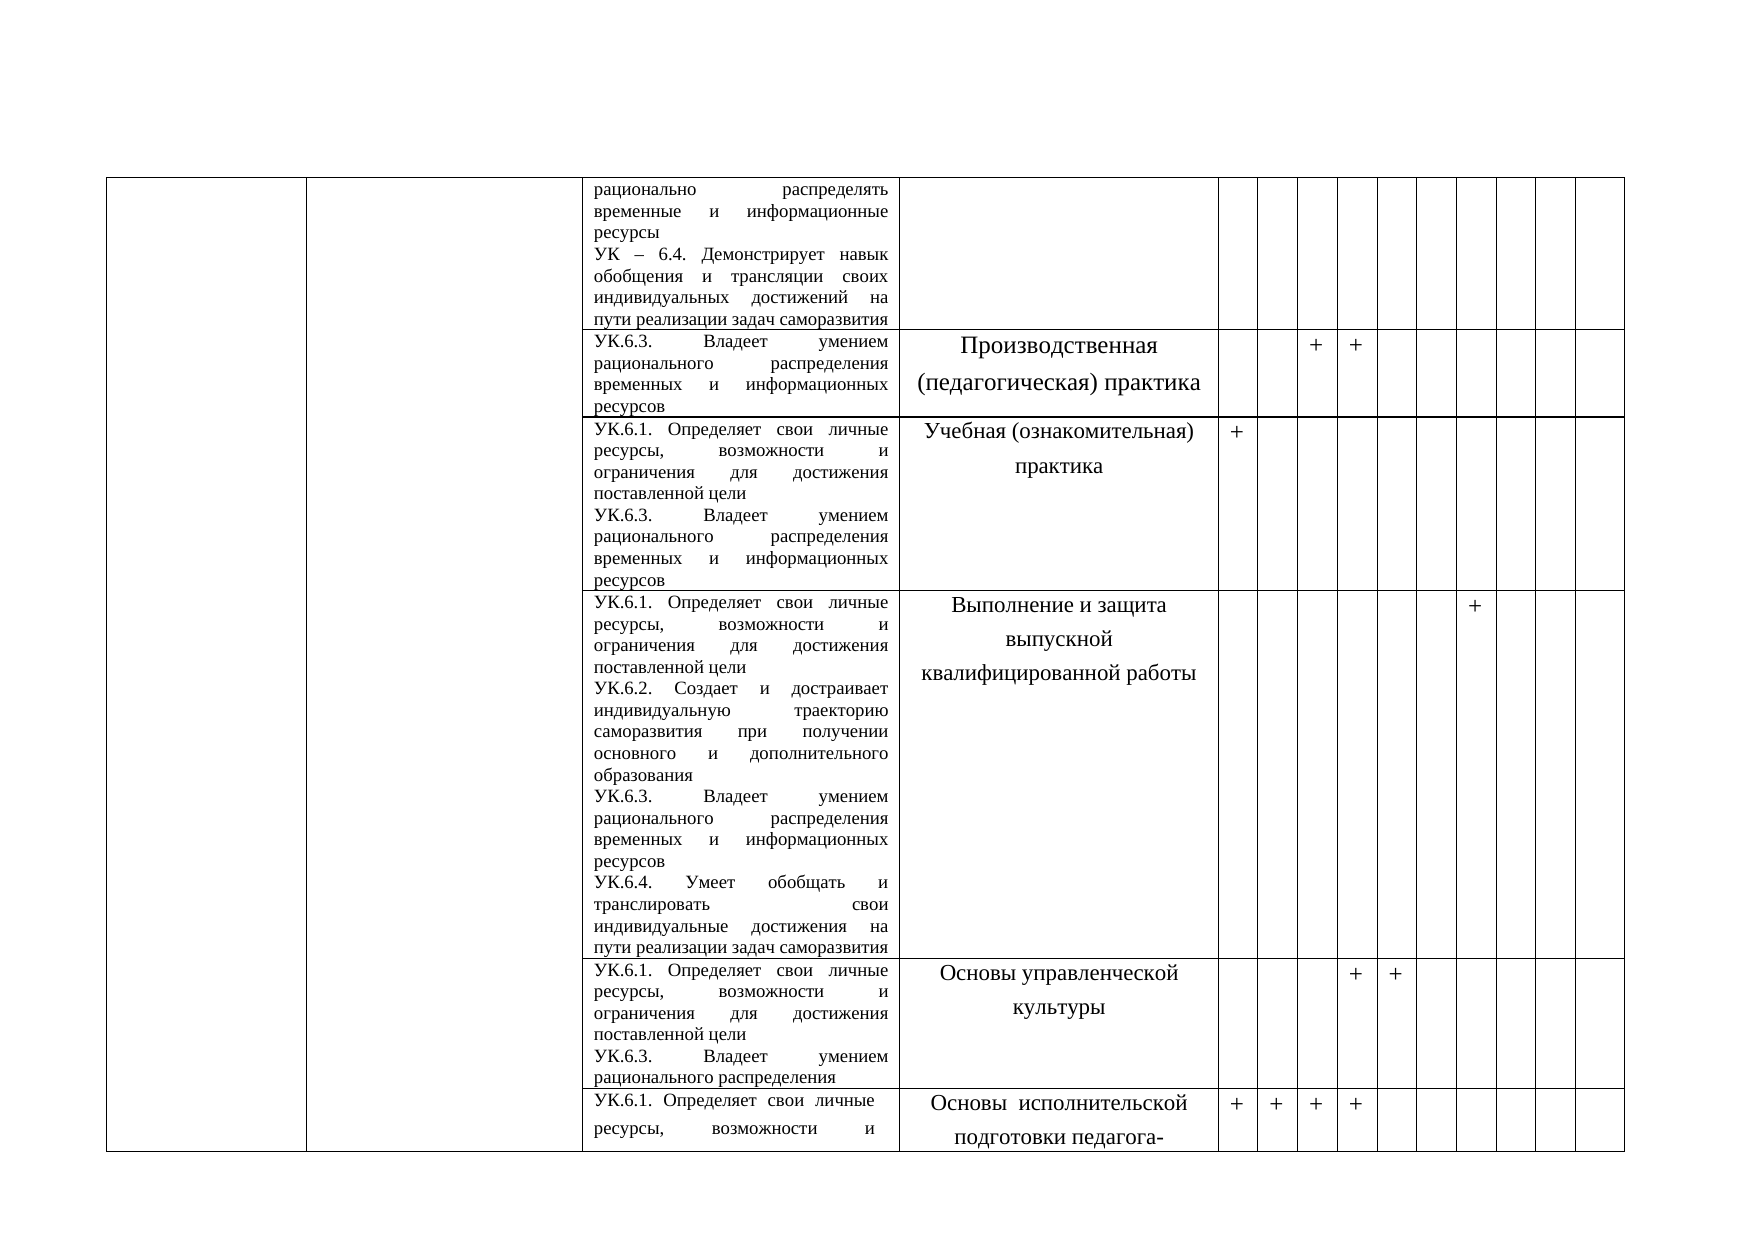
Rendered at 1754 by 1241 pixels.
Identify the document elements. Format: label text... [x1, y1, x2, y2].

table_cell [1258, 591, 1297, 958]
table_cell + [1298, 1089, 1337, 1151]
table_cell [1219, 591, 1257, 958]
table_cell [1457, 330, 1496, 416]
table_cell УК.6.1. Определяет свои личные ресурсы, возможности и ограничения для достижения поставленной цели УК.6.3. Владеет умением рационального распределения [583, 959, 899, 1088]
table_cell [1457, 959, 1496, 1088]
table_cell [1378, 1089, 1416, 1151]
table_cell [1417, 959, 1456, 1088]
table_cell [1219, 330, 1257, 416]
table_cell [1417, 178, 1456, 329]
table_cell [1258, 418, 1297, 590]
table_cell + [1258, 1089, 1297, 1151]
table_cell [1417, 591, 1456, 958]
table_cell [1536, 178, 1575, 329]
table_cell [583, 1089, 899, 1151]
table_cell [1258, 959, 1297, 1088]
table_cell [1497, 959, 1535, 1088]
table_cell [1576, 1089, 1624, 1151]
table_cell [1298, 418, 1337, 590]
table_cell + [1219, 178, 1257, 329]
table_cell + [1338, 1089, 1377, 1151]
table_cell [1576, 330, 1624, 416]
table_cell [1536, 959, 1575, 1088]
table_cell [1536, 591, 1575, 958]
table_cell [1378, 330, 1416, 416]
table_cell [1457, 178, 1496, 329]
table_cell [1536, 1089, 1575, 1151]
table_cell Учебная (ознакомительная) практика [900, 418, 1218, 590]
table_cell [1457, 1089, 1496, 1151]
table_cell + [1457, 591, 1496, 958]
table_cell УК.6.3. Владеет умением рационального распределения временных и информационных ресурсов [583, 330, 899, 416]
table_cell [1219, 959, 1257, 1088]
table_cell УК.6.1. Определяет свои личные ресурсы, возможности и ограничения для достижения поставленной цели УК.6.3. Владеет умением рационального распределения временных и информационных ресурсов [583, 418, 899, 590]
table_cell [1576, 959, 1624, 1088]
table_cell [1576, 418, 1624, 590]
table_cell [1497, 418, 1535, 590]
table_cell + [1338, 330, 1377, 416]
table_cell [1536, 330, 1575, 416]
table_cell Производственная (педагогическая) практика [900, 330, 1218, 416]
table_cell [1576, 178, 1624, 329]
table_cell [1576, 591, 1624, 958]
table_cell + [1378, 959, 1416, 1088]
table_cell [1417, 330, 1456, 416]
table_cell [583, 178, 899, 329]
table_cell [900, 178, 1218, 329]
table_cell [1298, 591, 1337, 958]
table_cell [1497, 330, 1535, 416]
table_cell [1338, 591, 1377, 958]
table_cell [1378, 591, 1416, 958]
table_cell + [1258, 178, 1297, 329]
table_cell Основы управленческой культуры [900, 959, 1218, 1088]
table_cell Выполнение и защита выпускной квалифицированной работы [900, 591, 1218, 958]
table_cell [1417, 418, 1456, 590]
table_cell + [1219, 418, 1257, 590]
table_cell [1457, 418, 1496, 590]
table_cell [1497, 591, 1535, 958]
table_cell + [1338, 959, 1377, 1088]
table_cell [900, 1089, 1218, 1151]
table_cell + [1298, 330, 1337, 416]
table_cell [1378, 178, 1416, 329]
table_cell [1497, 178, 1535, 329]
table_cell [1536, 418, 1575, 590]
table_cell [1258, 330, 1297, 416]
table_cell [1417, 1089, 1456, 1151]
table_cell + [1219, 1089, 1257, 1151]
table_cell [1338, 418, 1377, 590]
table_cell [1298, 959, 1337, 1088]
table_cell [1338, 178, 1377, 329]
table_cell + [1298, 178, 1337, 329]
table_cell [1378, 418, 1416, 590]
table_cell [1497, 1089, 1535, 1151]
